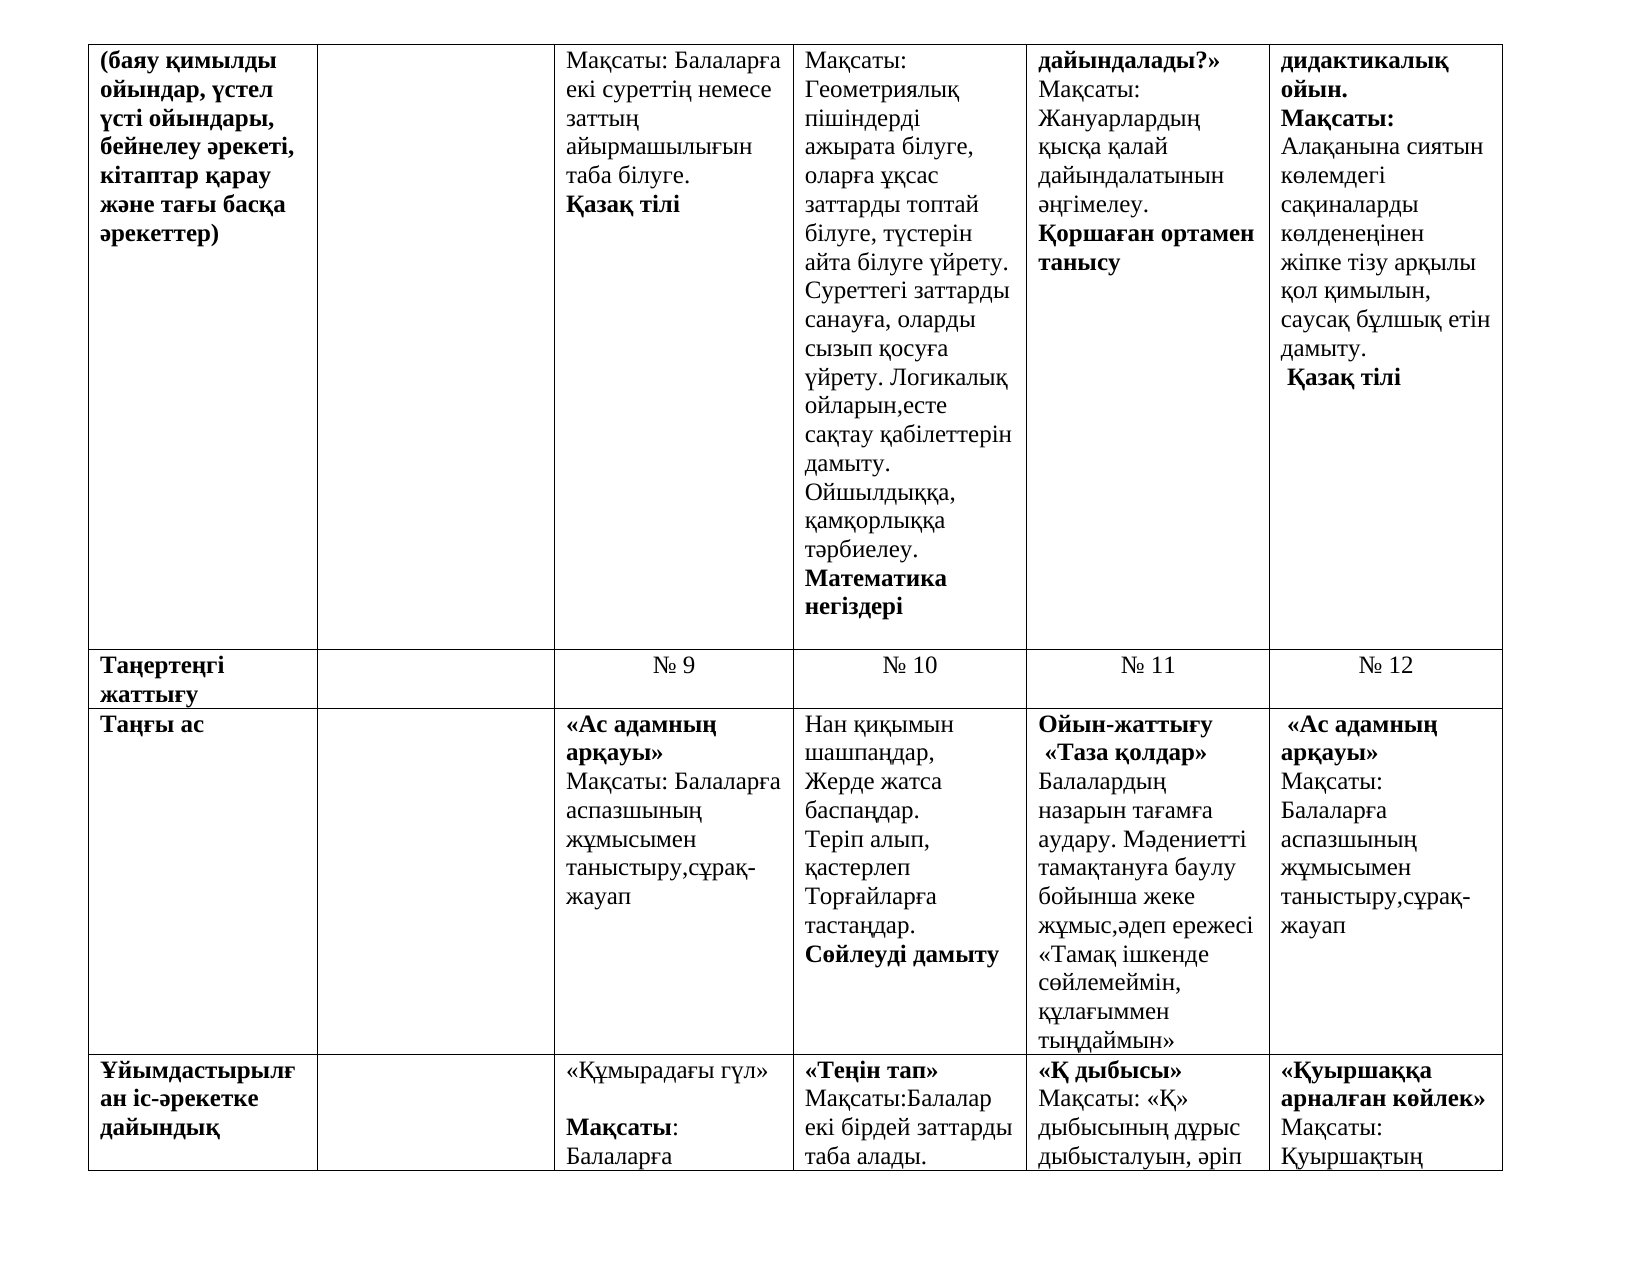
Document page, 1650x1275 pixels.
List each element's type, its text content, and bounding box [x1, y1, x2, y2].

table_cell Таңертеңгі жаттығу [89, 650, 317, 708]
table_cell Таңғы ас [89, 709, 317, 1054]
table_cell [318, 650, 554, 708]
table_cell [1027, 45, 1269, 649]
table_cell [89, 1055, 317, 1170]
table_cell Нан қиқымын шашпаңдар, Жерде жатса баспаңдар. Теріп алып, қастерлеп Торғайларға тастаңдар. Сөйлеуді дамыту [794, 709, 1026, 1054]
table_cell [318, 709, 554, 1054]
table_cell № 10 [794, 650, 1026, 708]
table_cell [794, 45, 1026, 649]
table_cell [1027, 1055, 1269, 1170]
table_cell «Ас адамның арқауы» Мақсаты: Балаларға аспазшының жұмысымен таныстыру,сұрақ-жауап [1270, 709, 1502, 1054]
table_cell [555, 1055, 793, 1170]
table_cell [89, 45, 317, 649]
table_cell Ойын-жаттығу «Таза қолдар» Балалардың назарын тағамға аудару. Мәдениетті тамақтануға баулу бойынша жеке жұмыс,әдеп ережесі «Тамақ ішкенде сөйлемеймін, құлағыммен тыңдаймын» [1027, 709, 1269, 1054]
table_cell «Ас адамның арқауы» Мақсаты: Балаларға аспазшының жұмысымен таныстыру,сұрақ-жауап [555, 709, 793, 1054]
table_cell № 12 [1270, 650, 1502, 708]
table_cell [555, 45, 793, 649]
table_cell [794, 1055, 1026, 1170]
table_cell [1270, 45, 1502, 649]
table_cell [318, 45, 554, 649]
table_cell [1270, 1055, 1502, 1170]
table_cell № 9 [555, 650, 793, 708]
table_cell № 11 [1027, 650, 1269, 708]
table_cell [318, 1055, 554, 1170]
